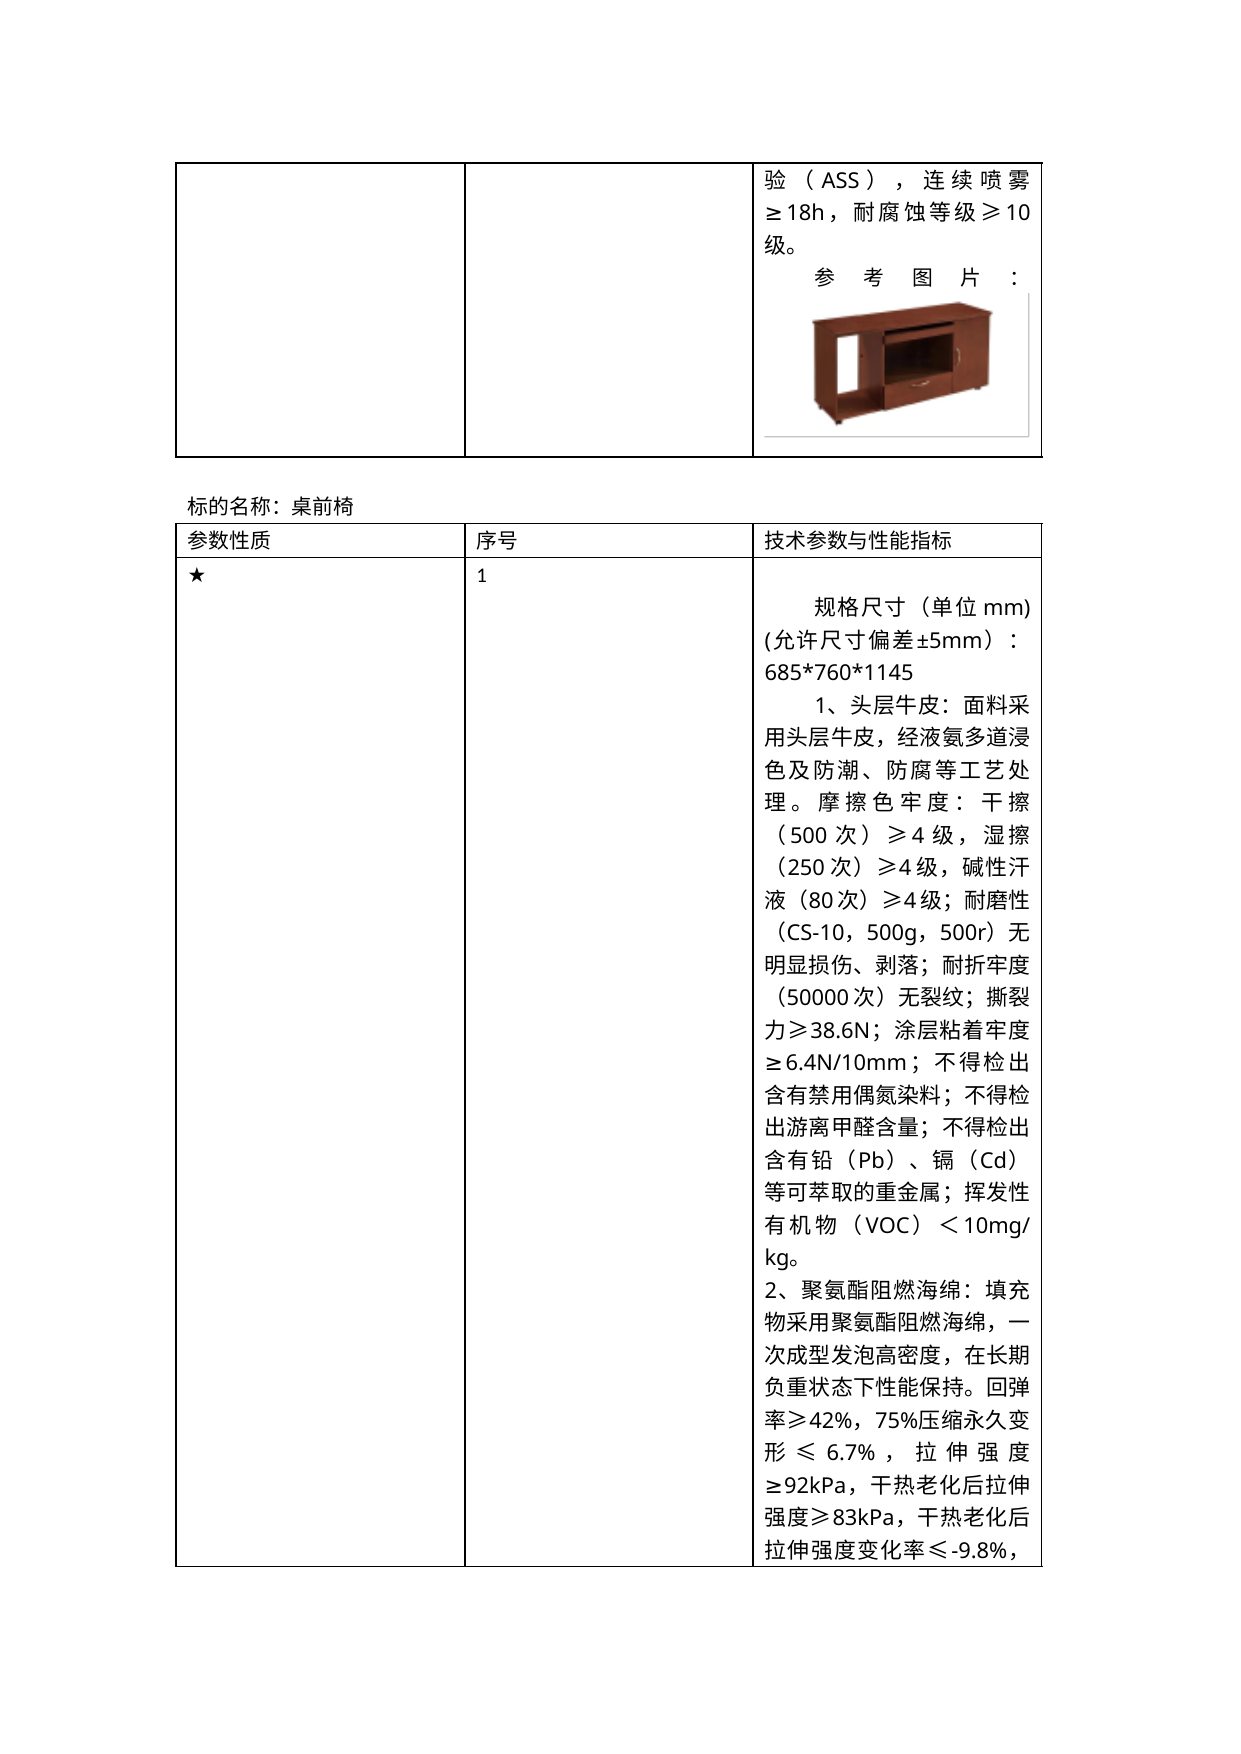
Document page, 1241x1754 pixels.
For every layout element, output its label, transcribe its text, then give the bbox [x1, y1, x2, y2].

picture [764, 293, 1031, 439]
table_cell 1 [466, 164, 752, 456]
table_header 技术参数与性能指标 [754, 524, 1041, 557]
table_header 参数性质 [177, 524, 464, 557]
table_cell ★ [177, 558, 464, 1566]
table_cell ★ [177, 164, 464, 456]
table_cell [754, 164, 1041, 456]
text 标的名称：桌前椅 [187, 490, 1053, 523]
table_header 序号 [466, 524, 752, 557]
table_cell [754, 558, 1041, 1566]
table_cell 1 [466, 558, 752, 1566]
